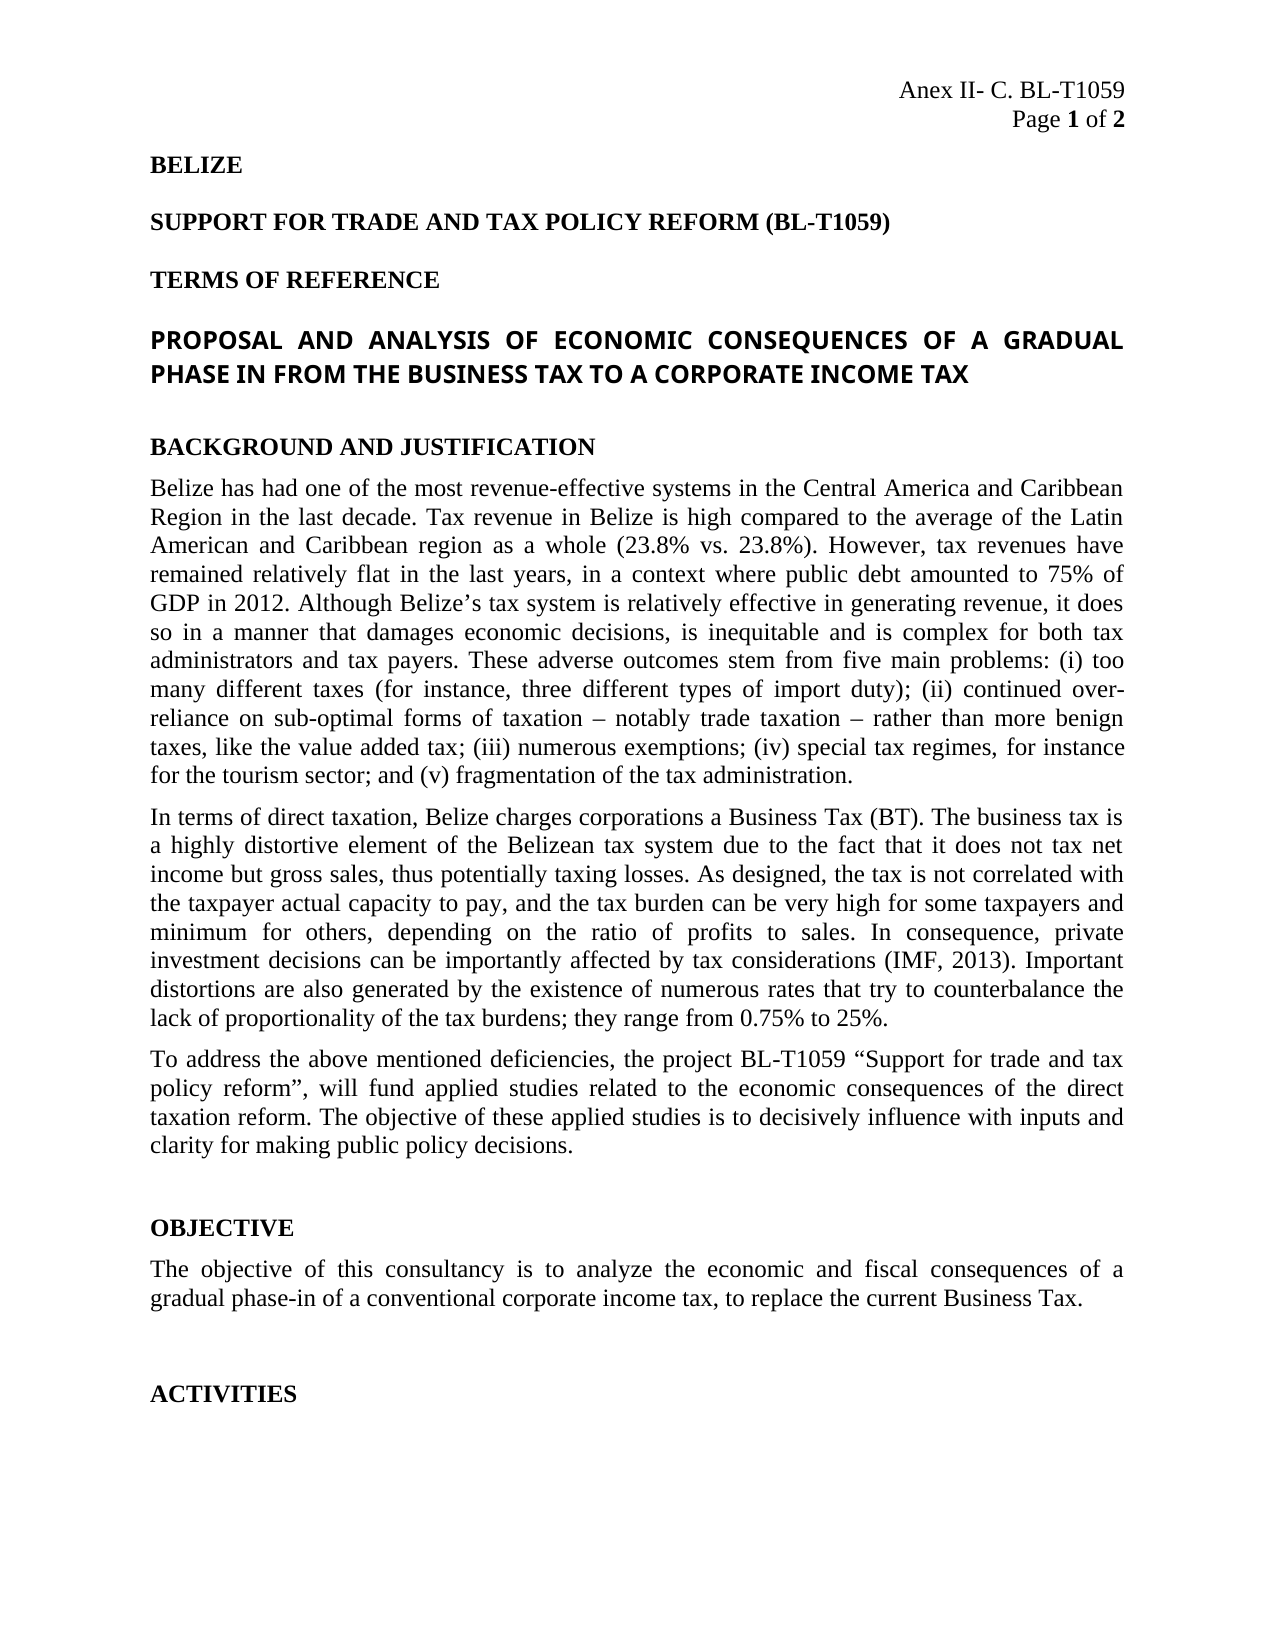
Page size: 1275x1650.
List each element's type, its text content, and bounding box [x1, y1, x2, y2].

list To address the above mentioned deficiencies, the project BL-T1059 “Support for trade and tax policy reform”, will fund applied studies related to the economic consequences of the direct taxation reform. The objective of these applied studies is to decisively influence with inputs and clarity for making public policy decisions. [150, 1044, 1125, 1159]
list BACKGROUND AND JUSTIFICATION [150, 432, 1125, 461]
text PROPOSAL AND ANALYSIS OF Economic consequences of A GRADUAL PHASE IN FROM THE BUSINESS TAX TO A CORPORATE INCOME TAX [150, 322, 1125, 391]
text SUPPORT FOR TRADE AND TAX POLICY REFORM (BL-T1059) [150, 207, 1125, 236]
text TERMS OF REFERENCE [150, 265, 1125, 294]
text BELIZE [150, 150, 1125, 179]
list ACTIVITIES [150, 1379, 1125, 1408]
list The objective of this consultancy is to analyze the economic and fiscal consequences of a gradual phase-in of a conventional corporate income tax, to replace the current Business Tax. [150, 1254, 1125, 1312]
list Belize has had one of the most revenue-effective systems in the Central America and Caribbean Region in the last decade. Tax revenue in Belize is high compared to the average of the Latin American and Caribbean region as a whole (23.8% vs. 23.8%). However, tax revenues have remained relatively flat in the last years, in a context where public debt amounted to 75% of GDP in 2012. Although Belize’s tax system is relatively effective in generating revenue, it does so in a manner that damages economic decisions, is inequitable and is complex for both tax administrators and tax payers. These adverse outcomes stem from five main problems: (i) too many different taxes (for instance, three different types of import duty); (ii) continued over-reliance on sub-optimal forms of taxation – notably trade taxation – rather than more benign taxes, like the value added tax; (iii) numerous exemptions; (iv) special tax regimes, for instance for the tourism sector; and (v) fragmentation of the tax administration. [150, 473, 1125, 789]
list OBJECTIVE [150, 1213, 1125, 1242]
list In terms of direct taxation, Belize charges corporations a Business Tax (BT). The business tax is a highly distortive element of the Belizean tax system due to the fact that it does not tax net income but gross sales, thus potentially taxing losses. As designed, the tax is not correlated with the taxpayer actual capacity to pay, and the tax burden can be very high for some taxpayers and minimum for others, depending on the ratio of profits to sales. In consequence, private investment decisions can be importantly affected by tax considerations (IMF, 2013). Important distortions are also generated by the existence of numerous rates that try to counterbalance the lack of proportionality of the tax burdens; they range from 0.75% to 25%. [150, 802, 1125, 1032]
